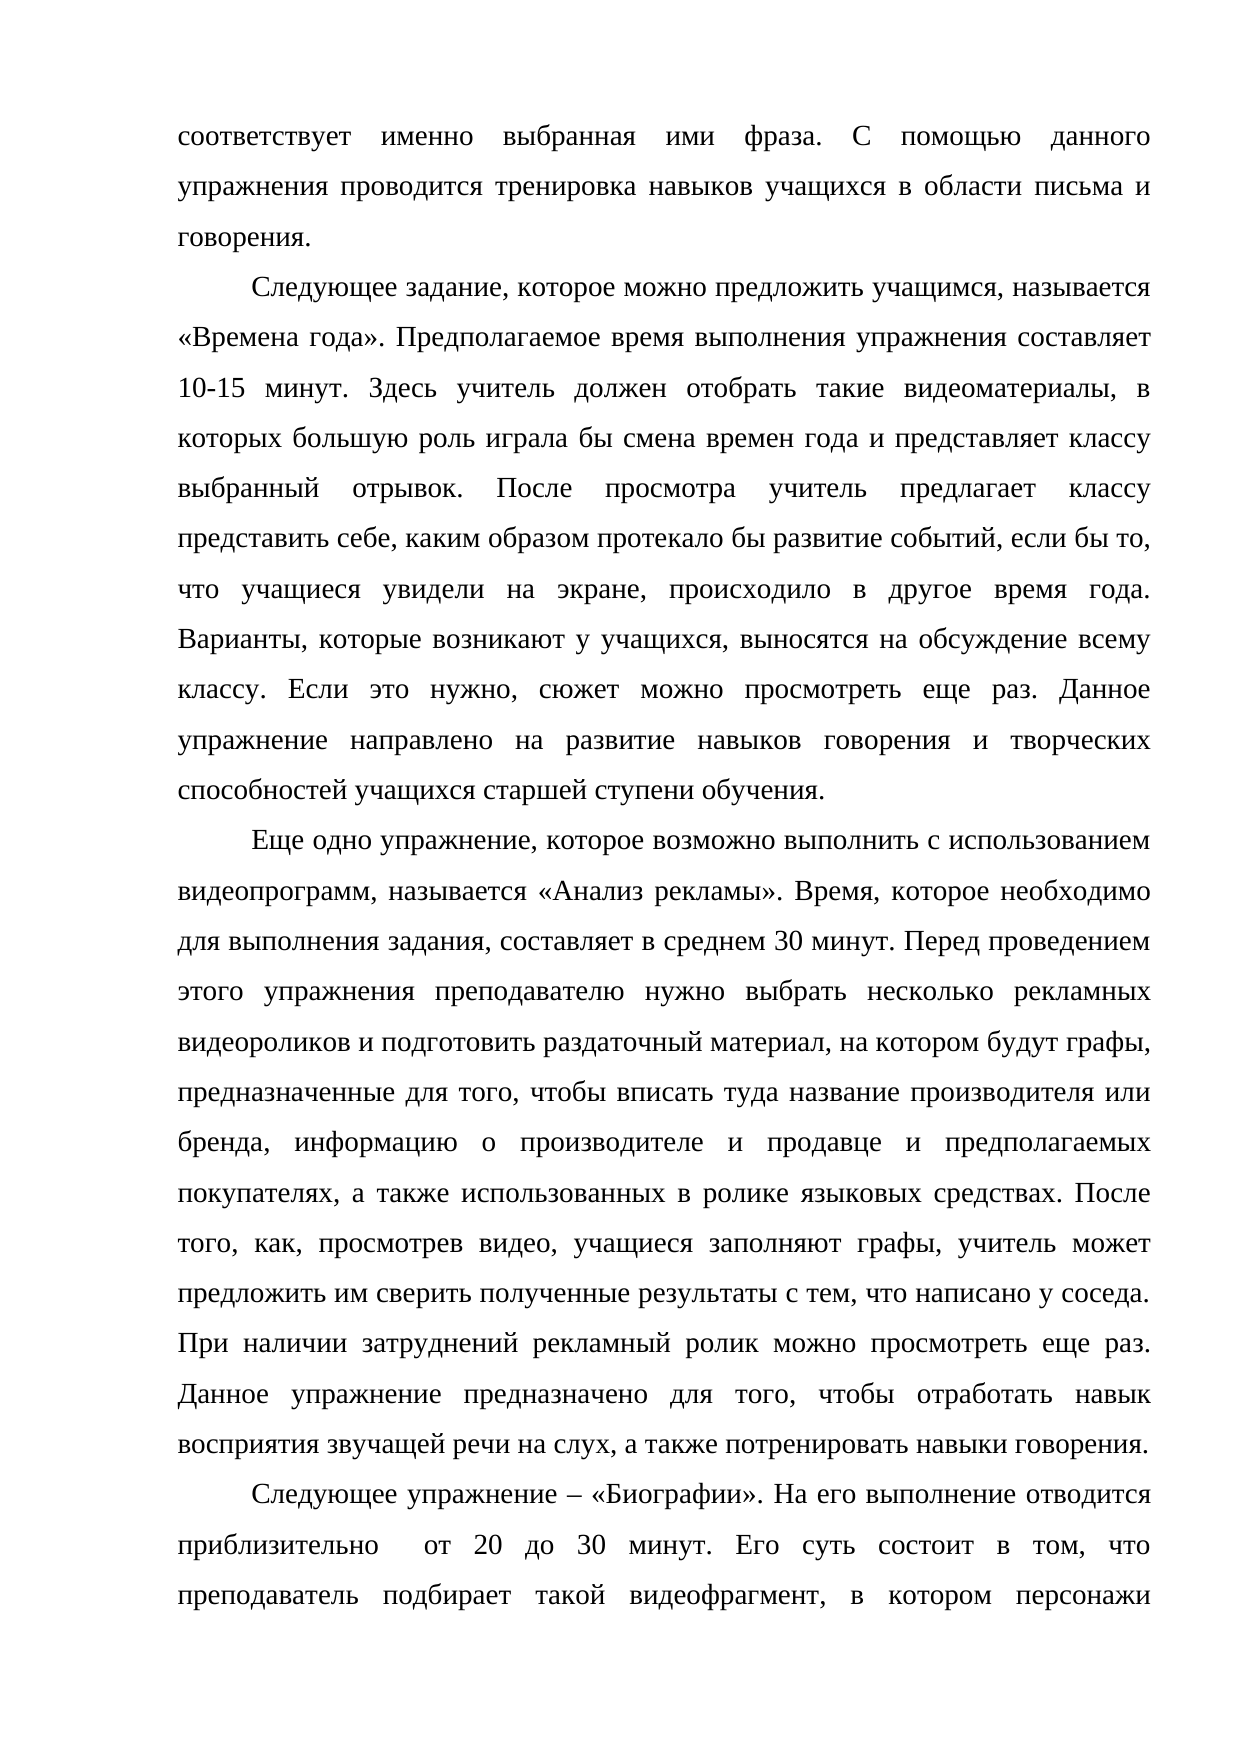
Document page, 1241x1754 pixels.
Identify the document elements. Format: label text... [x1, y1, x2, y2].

text Еще одно упражнение, которое возможно выполнить с использованием видеопрограмм, называется «Анализ рекламы». Время, которое необходимо для выполнения задания, составляет в среднем 30 минут. Перед проведением этого упражнения преподавателю нужно выбрать несколько рекламных видеороликов и подготовить раздаточный материал, на котором будут графы, предназначенные для того, чтобы вписать туда название производителя или бренда, информацию о производителе и продавце и предполагаемых покупателях, а также использованных в ролике языковых средствах. После того, как, просмотрев видео, учащиеся заполняют графы, учитель может предложить им сверить полученные результаты с тем, что написано у соседа. При наличии затруднений рекламный ролик можно просмотреть еще раз. Данное упражнение предназначено для того, чтобы отработать навык восприятия звучащей речи на слух, а также потренировать навыки говорения. [177, 822, 1152, 1460]
text Следующее задание, которое можно предложить учащимся, называется «Времена года». Предполагаемое время выполнения упражнения составляет 10-15 минут. Здесь учитель должен отобрать такие видеоматериалы, в которых большую роль играла бы смена времен года и представляет классу выбранный отрывок. После просмотра учитель предлагает классу представить себе, каким образом протекало бы развитие событий, если бы то, что учащиеся увидели на экране, происходило в другое время года. Варианты, которые возникают у учащихся, выносятся на обсуждение всему классу. Если это нужно, сюжет можно просмотреть еще раз. Данное упражнение направлено на развитие навыков говорения и творческих способностей учащихся старшей ступени обучения. [177, 269, 1152, 806]
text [177, 118, 1152, 252]
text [177, 1477, 1152, 1611]
